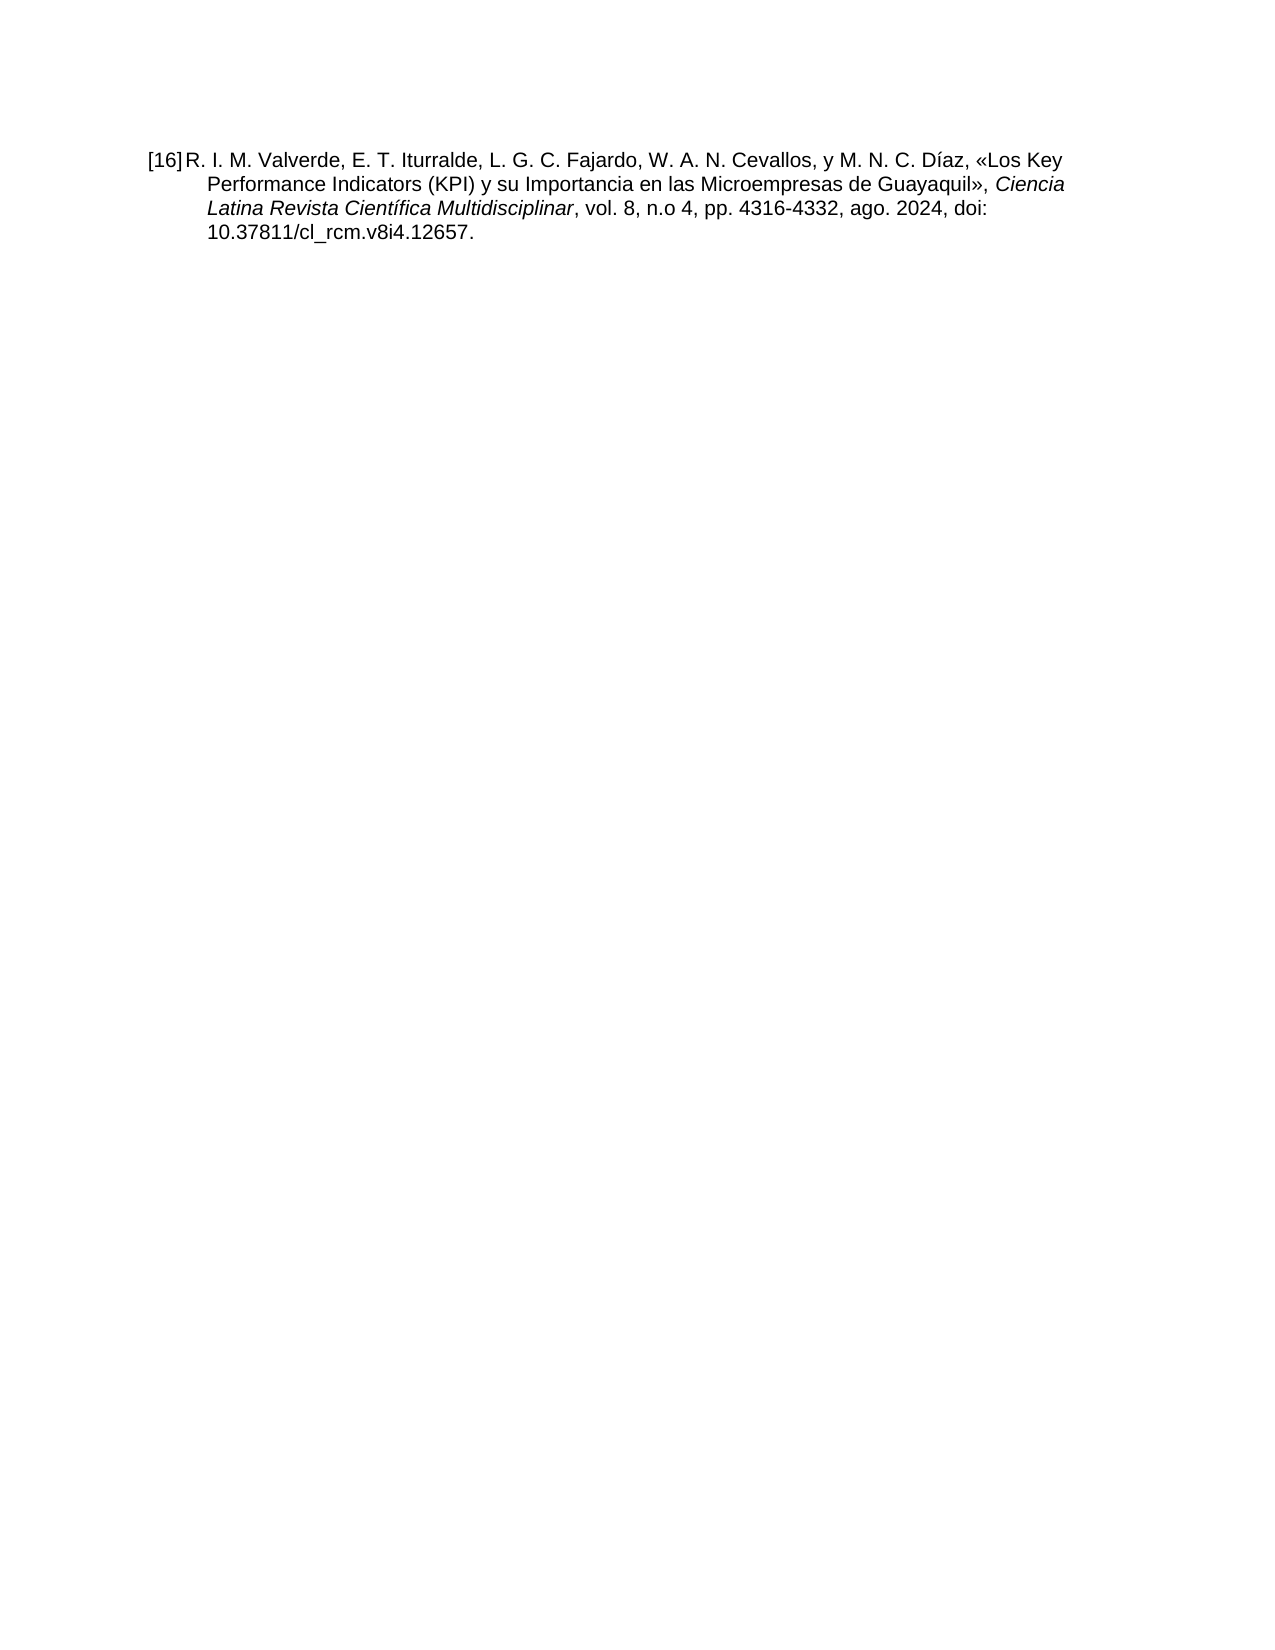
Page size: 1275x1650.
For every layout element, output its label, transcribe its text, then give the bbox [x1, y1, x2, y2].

text R. I. M. Valverde, E. T. Iturralde, L. G. C. Fajardo, W. A. N. Cevallos, y M. N. C. Díaz, «Los Key Performance Indicators (KPI) y su Importancia en las Microempresas de Guayaquil», Ciencia Latina Revista Científica Multidisciplinar, vol. 8, n.o 4, pp. 4316-4332, ago. 2024, doi: 10.37811/cl_rcm.v8i4.12657. [148, 148, 1127, 243]
